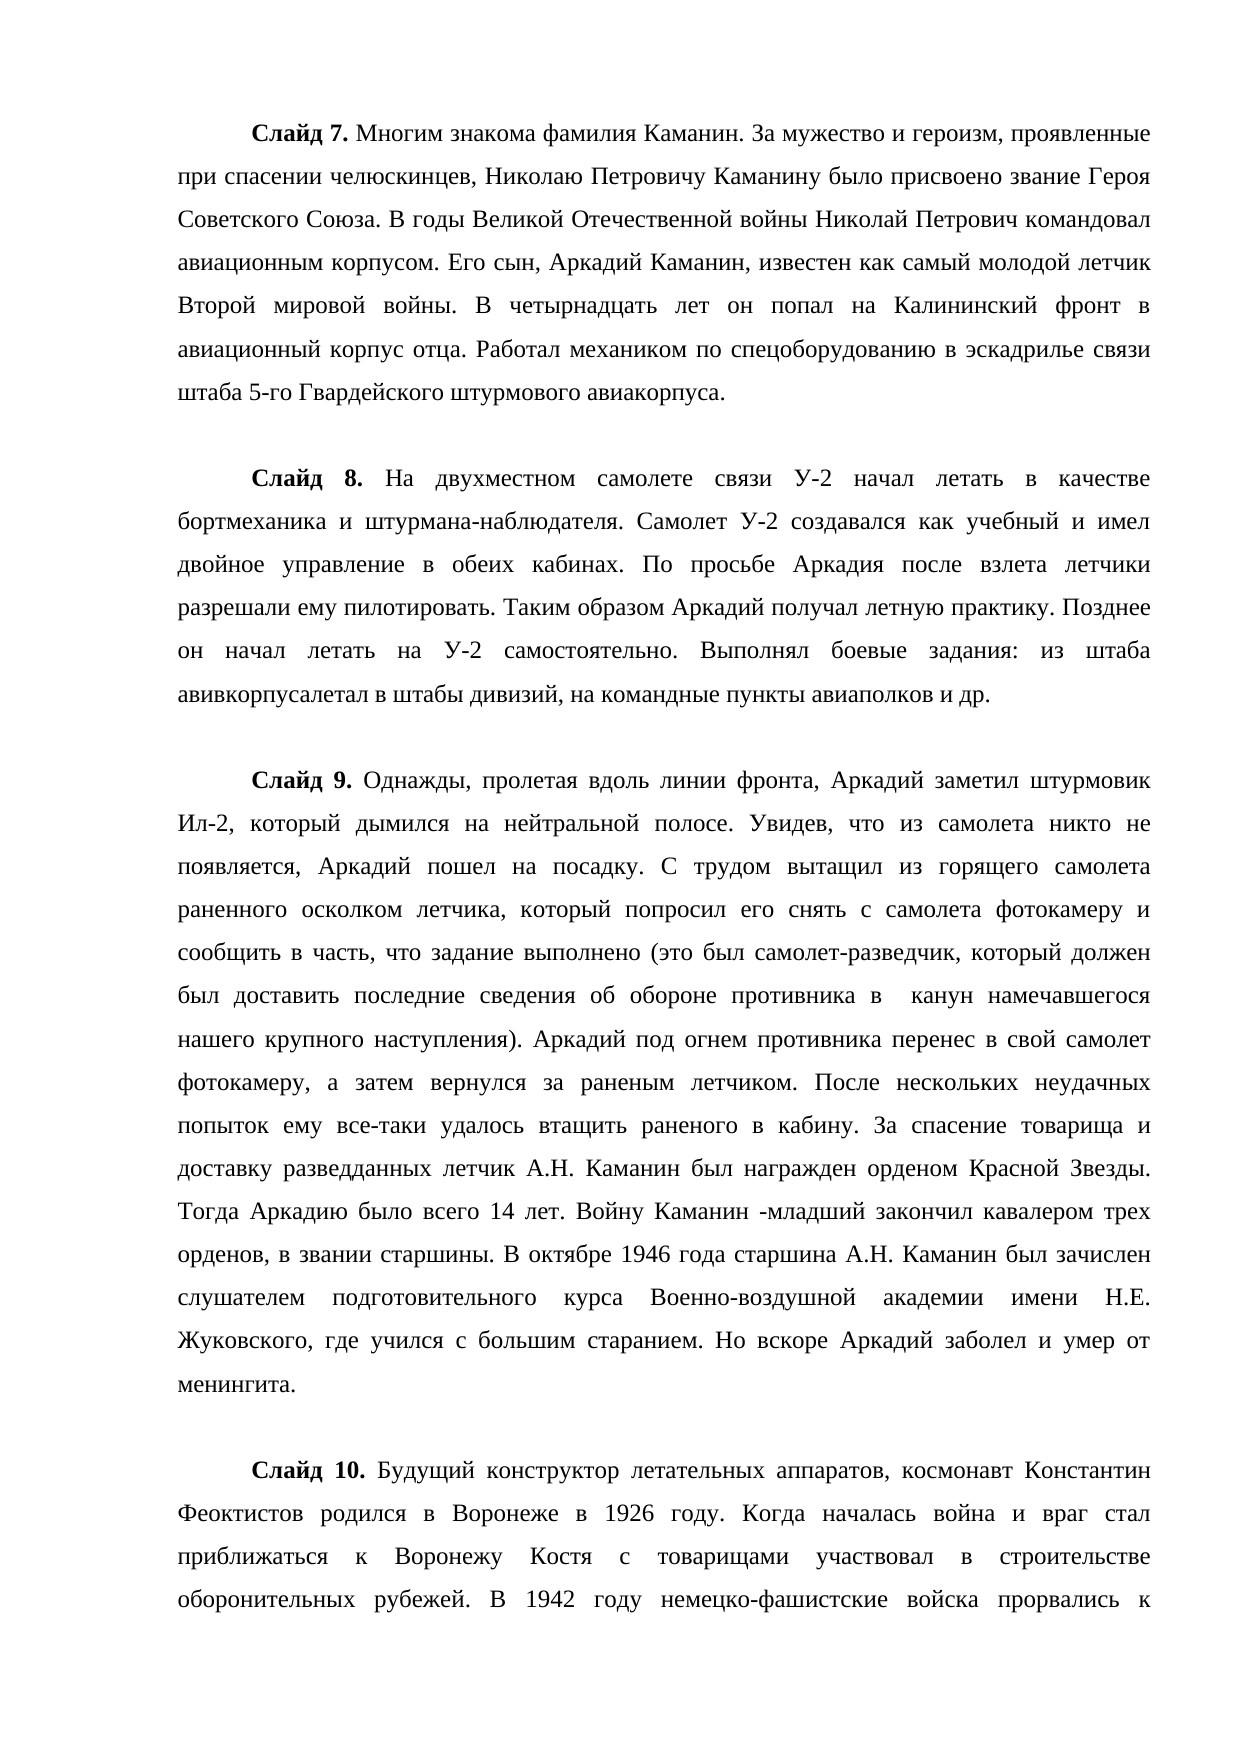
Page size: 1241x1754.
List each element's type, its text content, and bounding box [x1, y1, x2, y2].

text Слайд 7. Многим знакома фамилия Каманин. За мужество и героизм, проявленные при спасении челюскинцев, Николаю Петровичу Каманину было присвоено звание Героя Советского Союза. В годы Великой Отечественной войны Николай Петрович командовал авиационным корпусом. Его сын, Аркадий Каманин, известен как самый молодой летчик Второй мировой войны. В четырнадцать лет он попал на Калининский фронт в авиационный корпус отца. Работал механиком по спецоборудованию в эскадрилье связи штаба 5-го Гвардейского штурмового авиакорпуса. [177, 118, 1152, 406]
text Слайд 8. На двухместном самолете связи У-2 начал летать в качестве бортмеханика и штурмана-наблюдателя. Самолет У-2 создавался как учебный и имел двойное управление в обеих кабинах. По просьбе Аркадия после взлета летчики разрешали ему пилотировать. Таким образом Аркадий получал летную практику. Позднее он начал летать на У-2 самостоятельно. Выполнял боевые задания: из штаба авивкорпусалетал в штабы дивизий, на командные пункты авиаполков и др. [177, 463, 1152, 707]
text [177, 1455, 1152, 1613]
text Слайд 9. Однажды, пролетая вдоль линии фронта, Аркадий заметил штурмовик Ил-2, который дымился на нейтральной полосе. Увидев, что из самолета никто не появляется, Аркадий пошел на посадку. С трудом вытащил из горящего самолета раненного осколком летчика, который попросил его снять с самолета фотокамеру и сообщить в часть, что задание выполнено (это был самолет-разведчик, который должен был доставить последние сведения об обороне противника в канун намечавшегося нашего крупного наступления). Аркадий под огнем противника перенес в свой самолет фотокамеру, а затем вернулся за раненым летчиком. После нескольких неудачных попыток ему все-таки удалось втащить раненого в кабину. За спасение товарища и доставку разведданных летчик А.Н. Каманин был награжден орденом Красной Звезды. Тогда Аркадию было всего 14 лет. Войну Каманин -младший закончил кавалером трех орденов, в звании старшины. В октябре 1946 года старшина А.Н. Каманин был зачислен слушателем подготовительного курса Военно-воздушной академии имени Н.Е. Жуковского, где учился с большим старанием. Но вскоре Аркадий заболел и умер от менингита. [177, 765, 1152, 1397]
